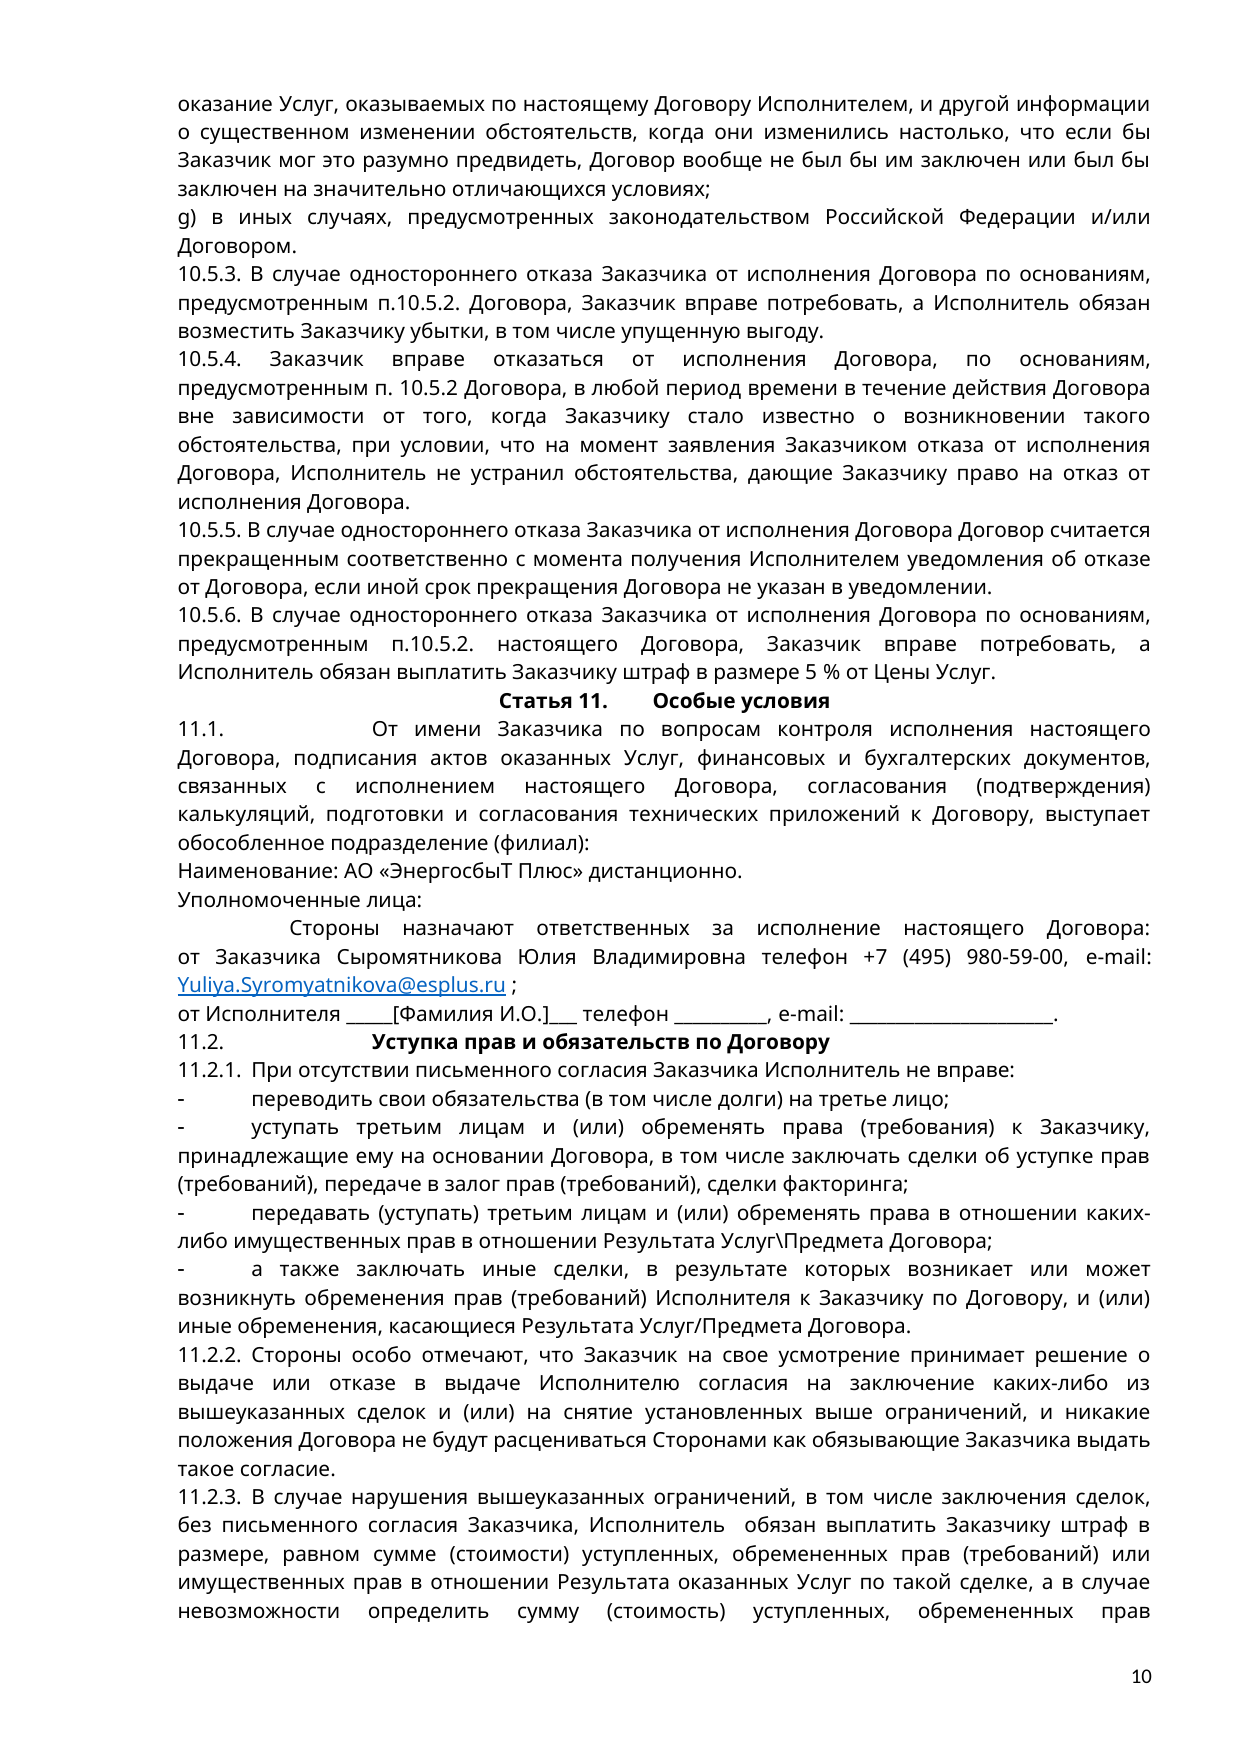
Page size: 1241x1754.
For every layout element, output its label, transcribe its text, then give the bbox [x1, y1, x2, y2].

subtitle Особые условия [177, 686, 1152, 714]
text g) в иных случаях, предусмотренных законодательством Российской Федерации и/или Договором. [177, 202, 1152, 259]
text от Исполнителя _____[Фамилия И.О.]___ телефон __________, e-mail: ______________________. [177, 999, 1152, 1027]
text Стороны назначают ответственных за исполнение настоящего Договора: от Заказчика Сыромятникова Юлия Владимировна телефон +7 (495) 980-59-00, e-mail: Yuliya.Syromyatnikova@esplus.ru ; [177, 913, 1152, 999]
list От имени Заказчика по вопросам контроля исполнения настоящего Договора, подписания актов оказанных Услуг, финансовых и бухгалтерских документов, связанных с исполнением настоящего Договора, согласования (подтверждения) калькуляций, подготовки и согласования технических приложений к Договору, выступает обособленное подразделение (филиал): [177, 714, 1152, 856]
text 10.5.6. В случае одностороннего отказа Заказчика от исполнения Договора по основаниям, предусмотренным п.10.5.2. настоящего Договора, Заказчик вправе потребовать, а Исполнитель обязан выплатить Заказчику штраф в размере 5 % от Цены Услуг. [177, 601, 1152, 686]
list передавать (уступать) третьим лицам и (или) обременять права в отношении каких-либо имущественных прав в отношении Результата Услуг\Предмета Договора; [177, 1198, 1152, 1254]
list При отсутствии письменного согласия Заказчика Исполнитель не вправе: [177, 1056, 1152, 1084]
text 10.5.4. Заказчик вправе отказаться от исполнения Договора, по основаниям, предусмотренным п. 10.5.2 Договора, в любой период времени в течение действия Договора вне зависимости от того, когда Заказчику стало известно о возникновении такого обстоятельства, при условии, что на момент заявления Заказчиком отказа от исполнения Договора, Исполнитель не устранил обстоятельства, дающие Заказчику право на отказ от исполнения Договора. [177, 344, 1152, 515]
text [177, 89, 1152, 202]
text Наименование: АО «ЭнергосбыТ Плюс» дистанционно. [177, 856, 1152, 885]
list Уступка прав и обязательств по Договору [177, 1027, 1152, 1056]
list а также заключать иные сделки, в результате которых возникает или может возникнуть обременения прав (требований) Исполнителя к Заказчику по Договору, и (или) иные обременения, касающиеся Результата Услуг/Предмета Договора. [177, 1254, 1152, 1340]
list Стороны особо отмечают, что Заказчик на свое усмотрение принимает решение о выдаче или отказе в выдаче Исполнителю согласия на заключение каких-либо из вышеуказанных сделок и (или) на снятие установленных выше ограничений, и никакие положения Договора не будут расцениваться Сторонами как обязывающие Заказчика выдать такое согласие. [177, 1340, 1152, 1482]
text Уполномоченные лица: [177, 885, 1152, 913]
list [177, 1482, 1152, 1624]
text 10.5.5. В случае одностороннего отказа Заказчика от исполнения Договора Договор считается прекращенным соответственно с момента получения Исполнителем уведомления об отказе от Договора, если иной срок прекращения Договора не указан в уведомлении. [177, 515, 1152, 601]
text 10.5.3. В случае одностороннего отказа Заказчика от исполнения Договора по основаниям, предусмотренным п.10.5.2. Договора, Заказчик вправе потребовать, а Исполнитель обязан возместить Заказчику убытки, в том числе упущенную выгоду. [177, 259, 1152, 344]
list переводить свои обязательства (в том числе долги) на третье лицо; [177, 1084, 1152, 1112]
list уступать третьим лицам и (или) обременять права (требования) к Заказчику, принадлежащие ему на основании Договора, в том числе заключать сделки об уступке прав (требований), передаче в залог прав (требований), сделки факторинга; [177, 1112, 1152, 1198]
